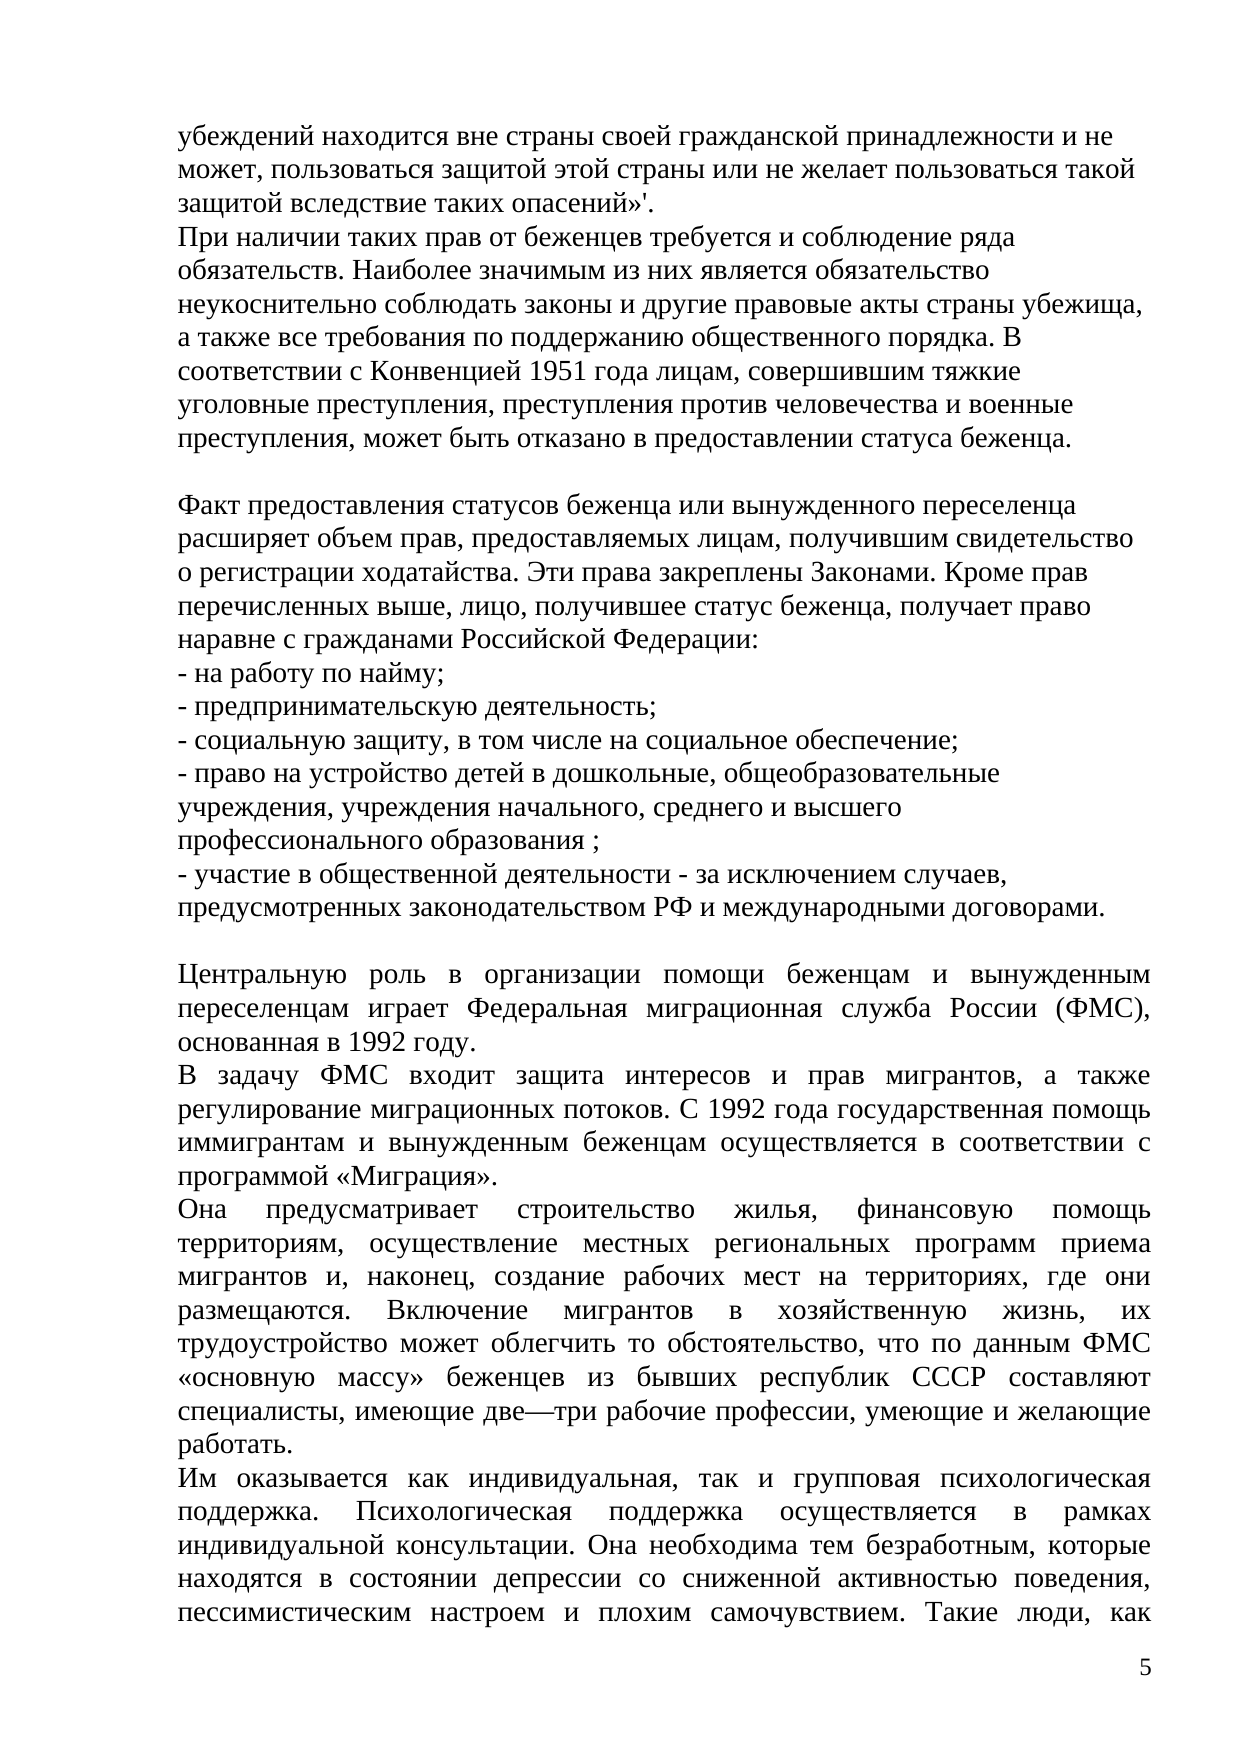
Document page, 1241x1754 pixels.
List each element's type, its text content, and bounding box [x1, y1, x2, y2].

text Центральную роль в организации помощи беженцам и вынужденным переселенцам играет Федеральная миграционная служба России (ФМС), основанная в 1992 году. [177, 957, 1152, 1057]
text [177, 1460, 1152, 1627]
text - на работу по найму; [177, 655, 1152, 688]
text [177, 118, 1152, 219]
text - право на устройство детей в дошкольные, общеобразовательные учреждения, учреждения начального, среднего и высшего профессионального образования ; [177, 755, 1152, 856]
text - предпринимательскую деятельность; [177, 688, 1152, 722]
text - участие в общественной деятельности - за исключением случаев, предусмотренных законодательством РФ и международными договорами. [177, 856, 1152, 923]
text Факт предоставления статусов беженца или вынужденного переселенца расширяет объем прав, предоставляемых лицам, получившим свидетельство о регистрации ходатайства. Эти права закреплены Законами. Кроме прав перечисленных выше, лицо, получившее статус беженца, получает право наравне с гражданами Российской Федерации: [177, 487, 1152, 655]
text В задачу ФМС входит защита интересов и прав мигрантов, а также регулирование миграционных потоков. С 1992 года государственная помощь иммигрантам и вынужденным беженцам осуществляется в соответствии с программой «Миграция». [177, 1057, 1152, 1191]
text При наличии таких прав от беженцев требуется и соблюдение ряда обязательств. Наиболее значимым из них является обязательство неукоснительно соблюдать законы и другие правовые акты страны убежища, а также все требования по поддержанию общественного порядка. В соответствии с Конвенцией 1951 года лицам, совершившим тяжкие уголовные преступления, преступления против человечества и военные преступления, может быть отказано в предоставлении статуса беженца. [177, 219, 1152, 453]
text - социальную защиту, в том числе на социальное обеспечение; [177, 722, 1152, 755]
text Она предусматривает строительство жилья, финансовую помощь территориям, осуществление местных региональных программ приема мигрантов и, наконец, создание рабочих мест на территориях, где они размещаются. Включение мигрантов в хозяйственную жизнь, их трудоустройство может облегчить то обстоятельство, что по данным ФМС «основную массу» беженцев из бывших республик СССР составляют специалисты, имеющие две—три рабочие профессии, умеющие и желающие работать. [177, 1191, 1152, 1460]
